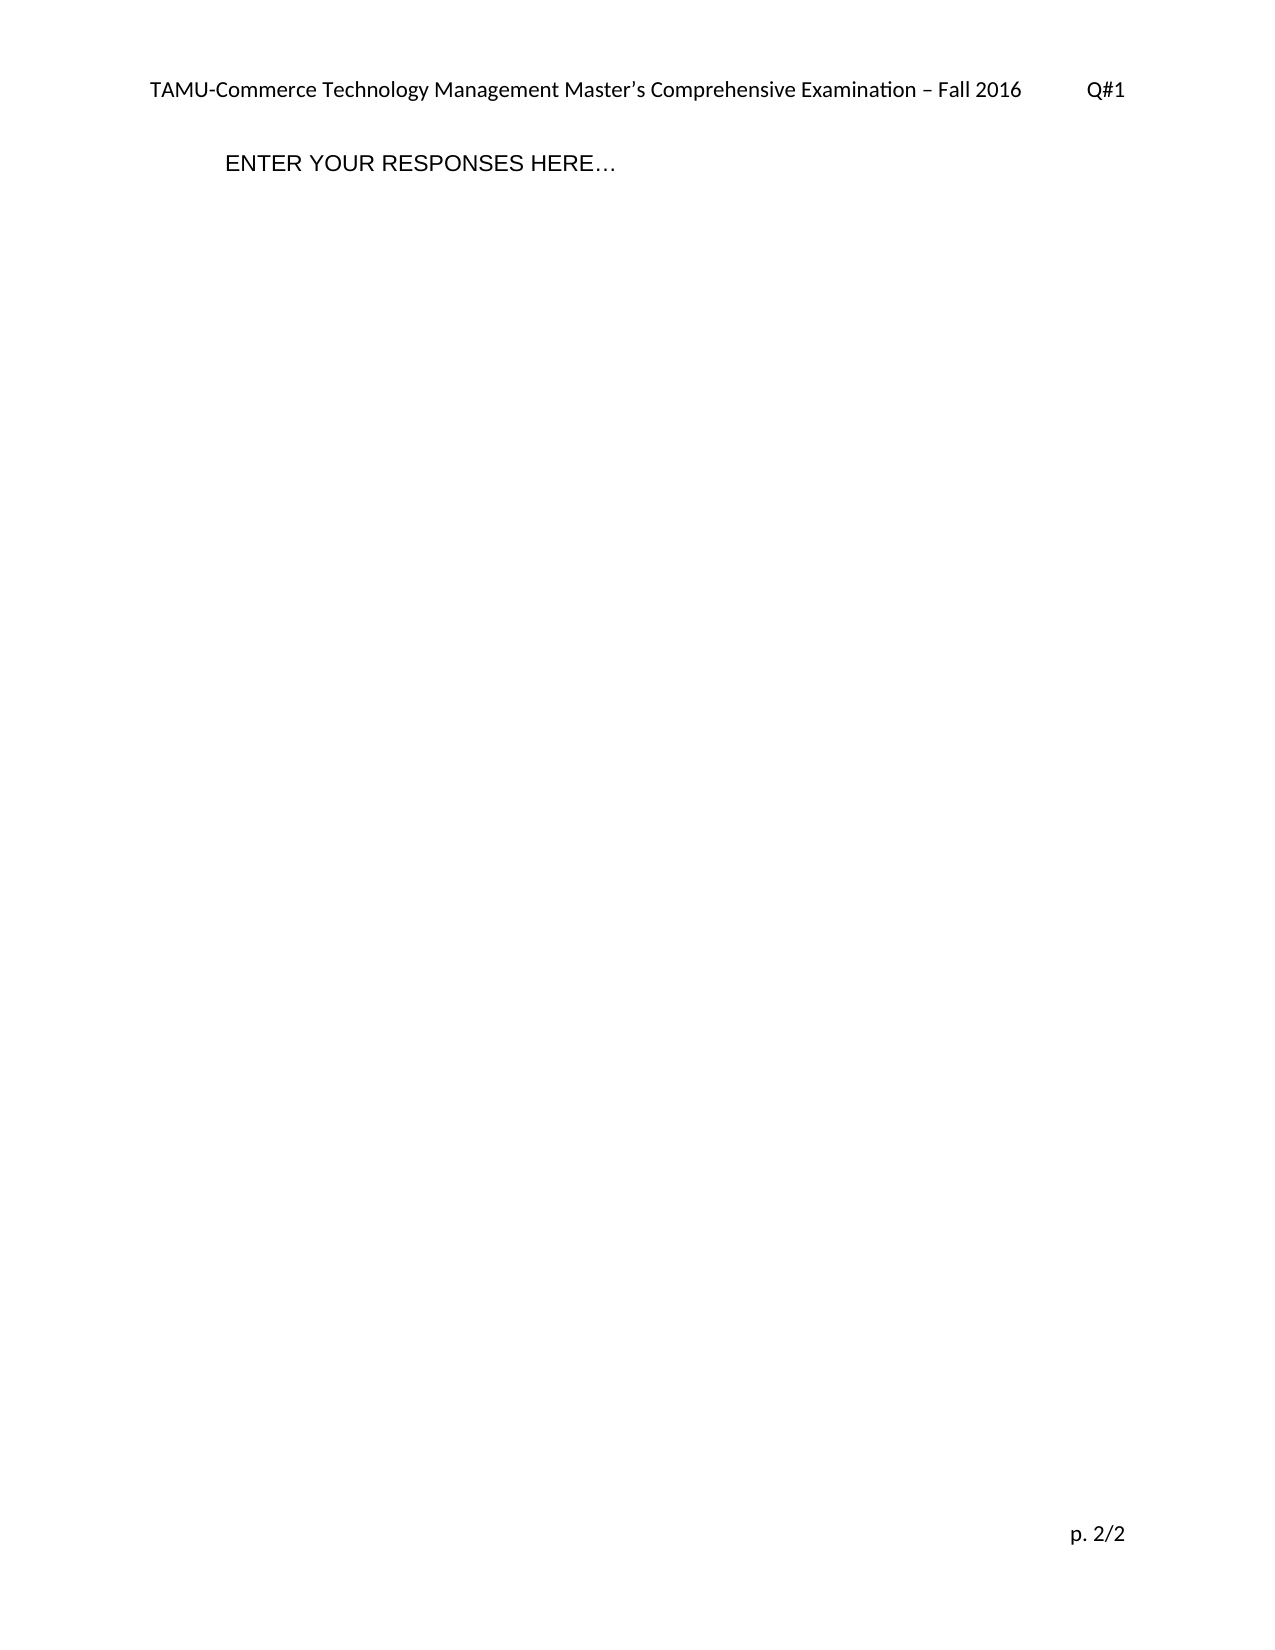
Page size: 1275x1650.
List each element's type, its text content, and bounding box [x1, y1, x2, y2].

text ENTER YOUR RESPONSES HERE… [150, 150, 1125, 176]
